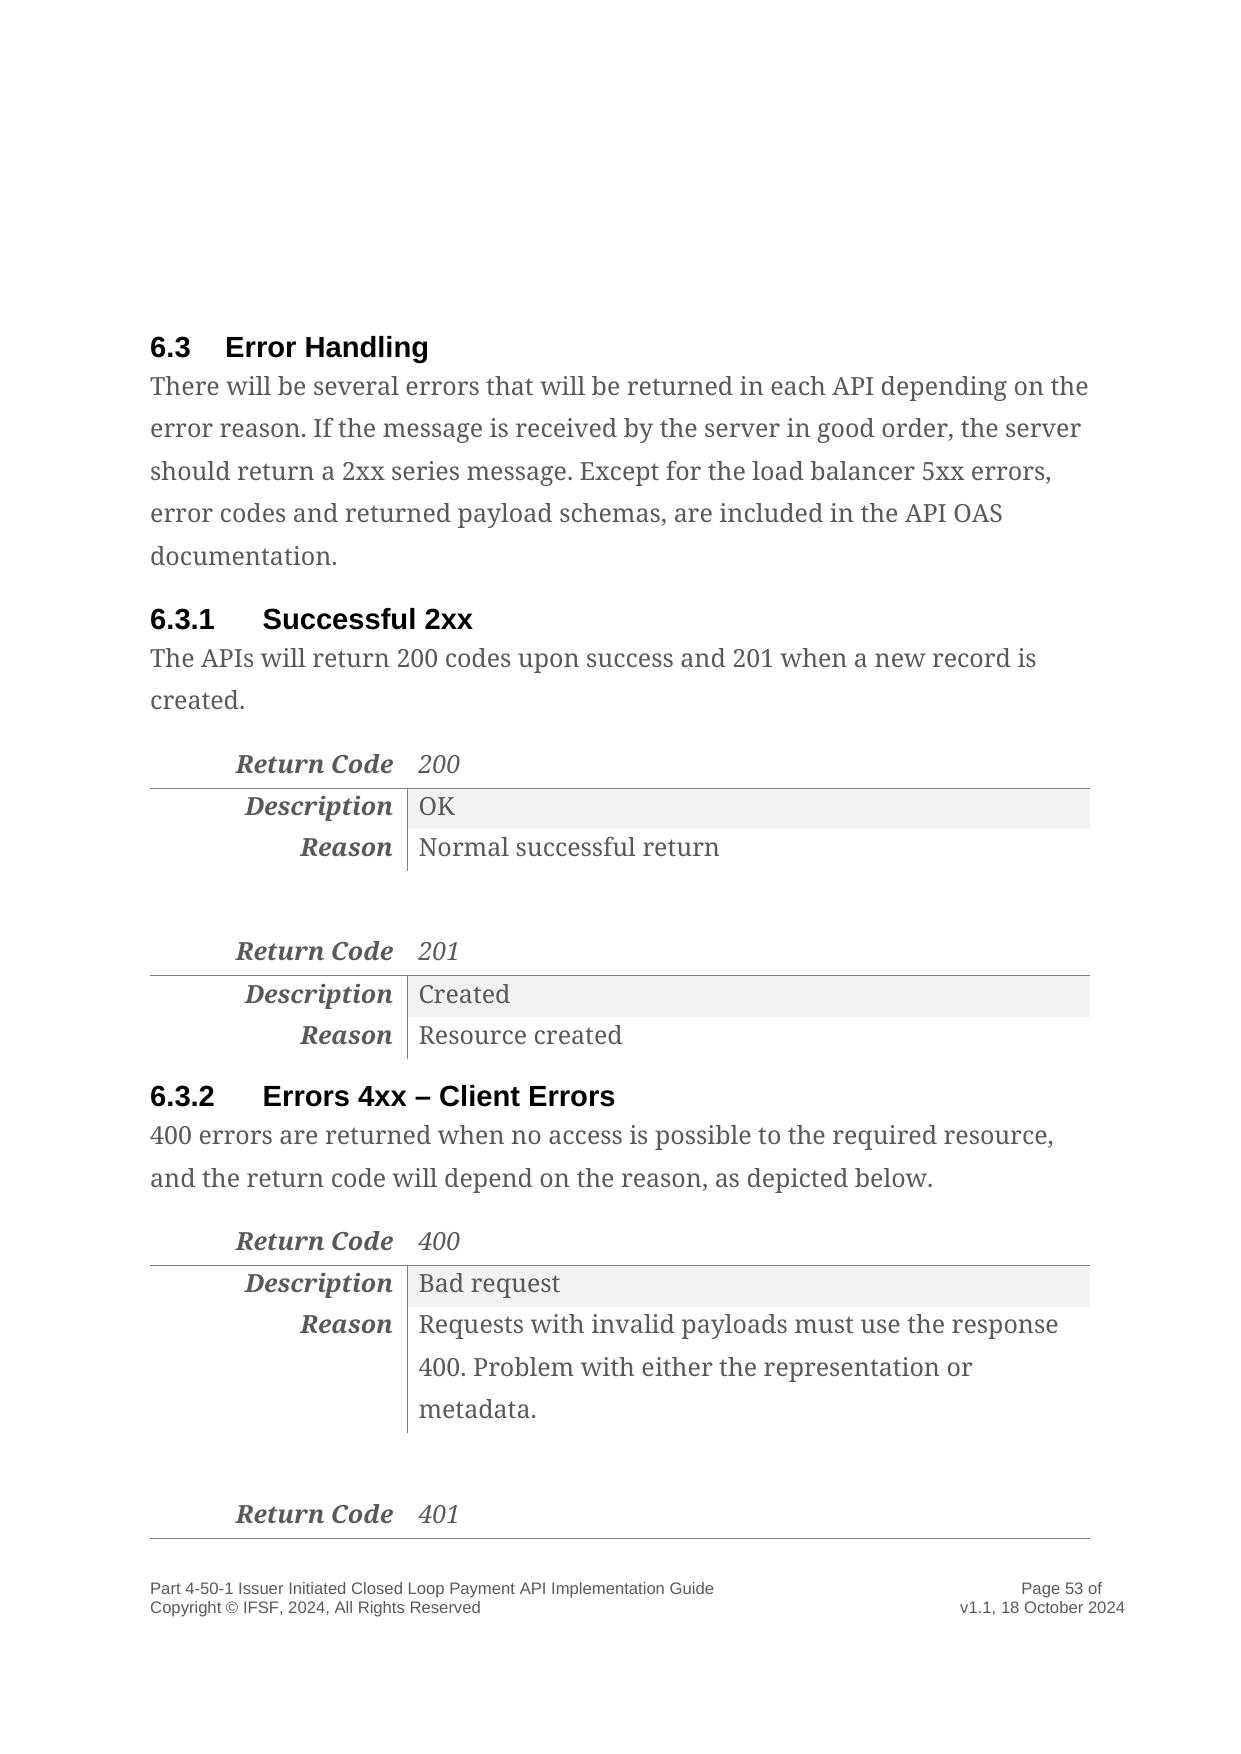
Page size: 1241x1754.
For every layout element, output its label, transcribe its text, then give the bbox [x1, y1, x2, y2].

text The APIs will return 200 codes upon success and 201 when a new record is created. [150, 640, 1090, 717]
table_cell Requests with invalid payloads must use the response 400. Problem with either the representation or metadata. [408, 1307, 1090, 1433]
subtitle Errors 4xx – Client Errors [150, 1079, 1090, 1113]
subtitle Error Handling [150, 330, 1090, 363]
table_cell Created [408, 976, 1090, 1017]
table_cell Reason [150, 1307, 407, 1433]
table_header 200 [407, 746, 1090, 787]
table_header Return Code [150, 934, 407, 975]
table_cell Reason [150, 1018, 407, 1058]
table_cell Reason [150, 830, 407, 871]
table_cell Resource created [408, 1018, 1090, 1058]
table_cell Description [150, 1266, 407, 1307]
table_cell Description [150, 789, 407, 829]
table_cell Description [150, 976, 407, 1017]
table_header Return Code [150, 1497, 407, 1538]
table_cell Bad request [408, 1266, 1090, 1307]
table_header Return Code [150, 1224, 407, 1265]
table_cell Normal successful return [408, 830, 1090, 871]
table_header 401 [407, 1497, 1090, 1538]
text 400 errors are returned when no access is possible to the required resource, and the return code will depend on the reason, as depicted below. [150, 1118, 1090, 1194]
subtitle Successful 2xx [150, 602, 1090, 635]
table_cell OK [408, 789, 1090, 829]
table_header 201 [407, 934, 1090, 975]
text There will be several errors that will be returned in each API depending on the error reason. If the message is received by the server in good order, the server should return a 2xx series message. Except for the load balancer 5xx errors, error codes and returned payload schemas, are included in the API OAS documentation. [150, 368, 1090, 573]
table_header 400 [407, 1224, 1090, 1265]
table_header Return Code [150, 746, 407, 787]
